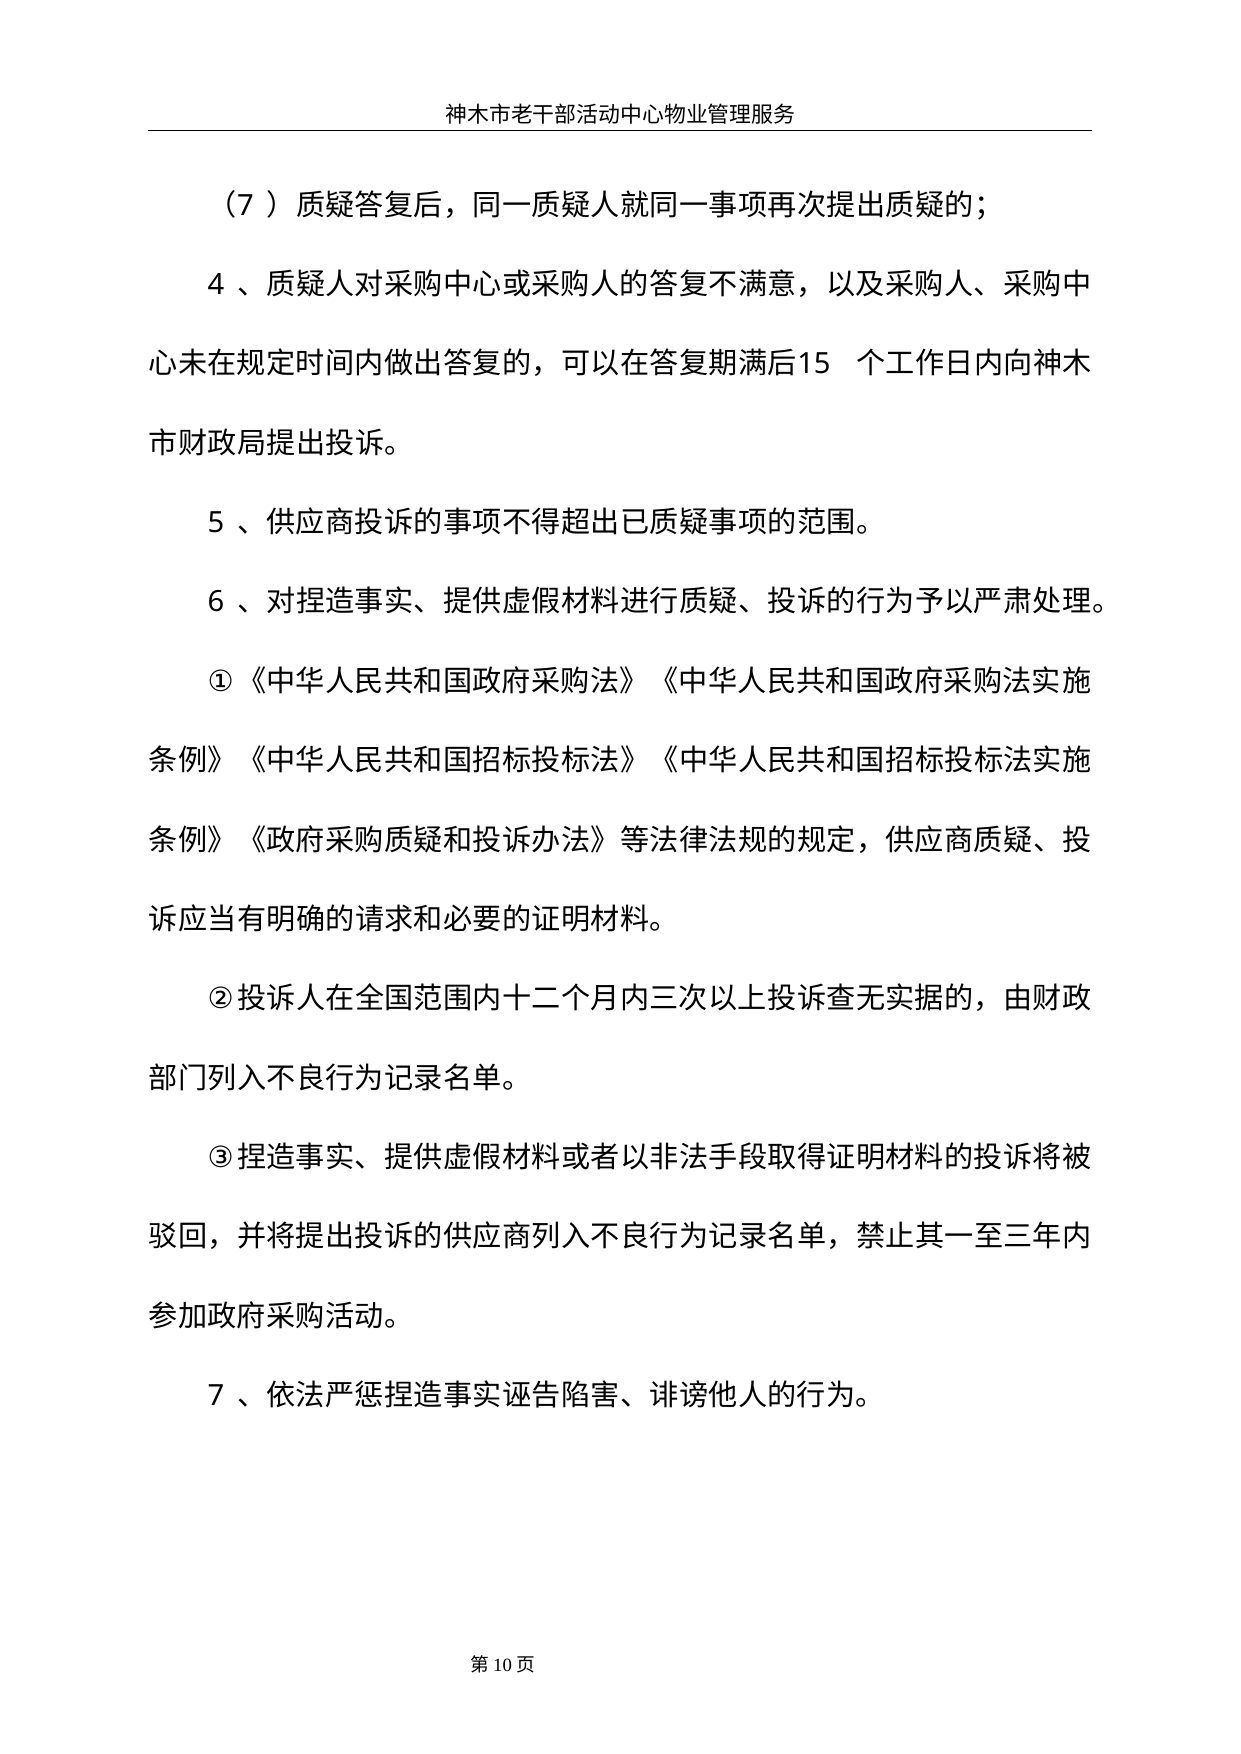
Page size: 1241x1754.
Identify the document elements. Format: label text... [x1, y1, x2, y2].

text ③捏造事实、提供虚假材料或者以非法手段取得证明材料的投诉将被驳回，并将提出投诉的供应商列入不良行为记录名单，禁止其一至三年内参加政府采购活动。 [148, 1115, 1092, 1353]
text 6、对捏造事实、提供虚假材料进行质疑、投诉的行为予以严肃处理。 [148, 559, 1092, 639]
text ②投诉人在全国范围内十二个月内三次以上投诉查无实据的，由财政部门列入不良行为记录名单。 [148, 956, 1092, 1115]
text 7、依法严惩捏造事实诬告陷害、诽谤他人的行为。 [148, 1353, 1092, 1433]
text ①《中华人民共和国政府采购法》《中华人民共和国政府采购法实施条例》《中华人民共和国招标投标法》《中华人民共和国招标投标法实施条例》《政府采购质疑和投诉办法》等法律法规的规定，供应商质疑、投诉应当有明确的请求和必要的证明材料。 [148, 639, 1092, 956]
text 4、质疑人对采购中心或采购人的答复不满意，以及采购人、采购中心未在规定时间内做出答复的，可以在答复期满后15个工作日内向神木市财政局提出投诉。 [148, 242, 1092, 480]
text （7）质疑答复后，同一质疑人就同一事项再次提出质疑的； [148, 163, 1092, 242]
text 5、供应商投诉的事项不得超出已质疑事项的范围。 [148, 480, 1092, 559]
